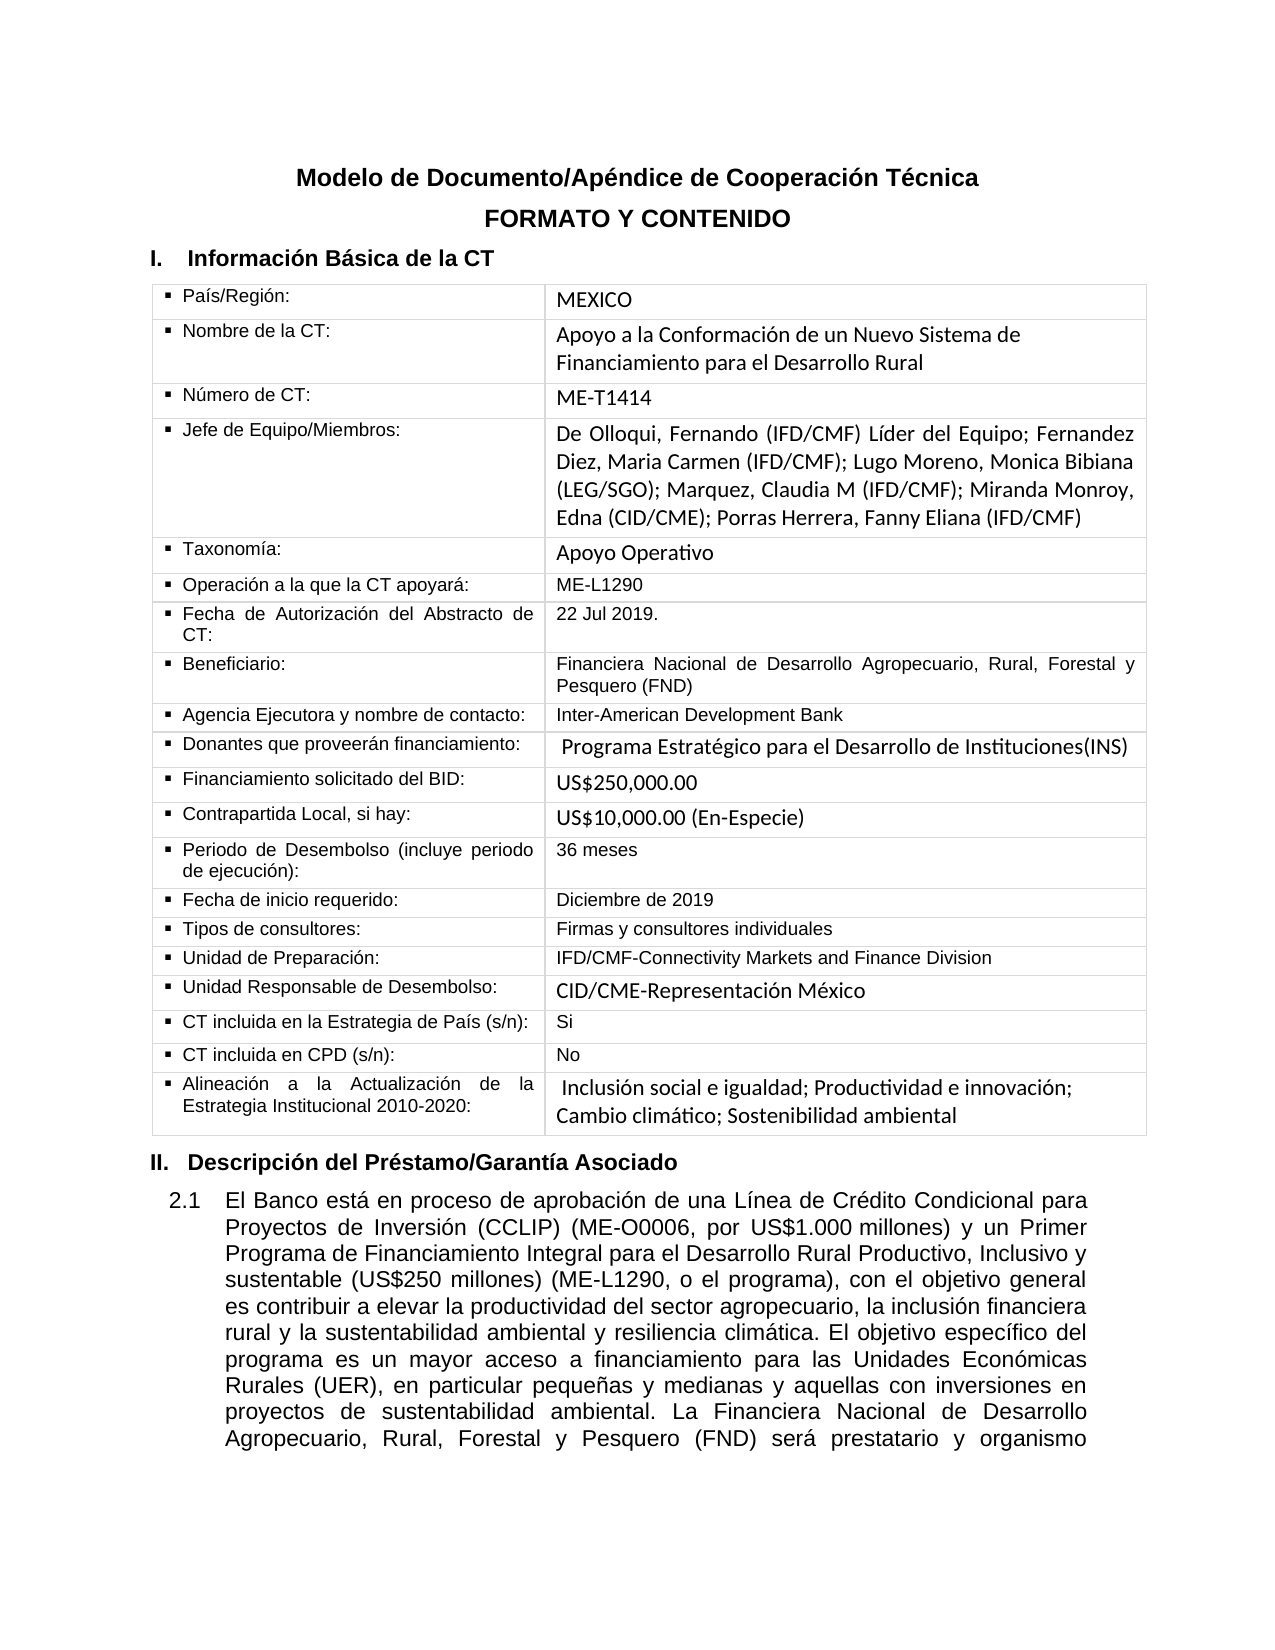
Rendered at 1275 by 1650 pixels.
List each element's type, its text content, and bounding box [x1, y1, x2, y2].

table_cell [546, 704, 1146, 731]
table_cell Fecha de inicio requerido: [153, 889, 544, 917]
list Descripción del Préstamo/Garantía Asociado [150, 1148, 1087, 1175]
table_cell [546, 947, 1146, 975]
table_cell CT incluida en la Estrategia de País (s/n): [153, 1011, 544, 1043]
table_cell No [546, 1044, 1146, 1072]
table_cell Operación a la que la CT apoyará: [153, 574, 544, 601]
text Modelo de Documento/Apéndice de Cooperación Técnica [187, 162, 1087, 191]
table_cell Unidad Responsable de Desembolso: [153, 976, 544, 1010]
table_cell Agencia Ejecutora y nombre de contacto: [153, 704, 544, 731]
table_cell Beneficiario: [153, 653, 544, 702]
list Información Básica de la CT [150, 245, 1087, 271]
table_cell Jefe de Equipo/Miembros: [153, 419, 544, 537]
table_cell Nombre de la CT: [153, 320, 544, 382]
table_cell Contrapartida Local, si hay: [153, 803, 544, 837]
table_cell Fecha de Autorización del Abstracto de CT: [153, 603, 544, 652]
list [169, 1187, 1087, 1451]
table_cell CT incluida en CPD (s/n): [153, 1044, 544, 1072]
text FORMATO Y CONTENIDO [187, 204, 1087, 232]
table_cell Número de CT: [153, 384, 544, 418]
table_cell Si [546, 1011, 1146, 1043]
table_cell Financiamiento solicitado del BID: [153, 768, 544, 802]
table_cell Taxonomía: [153, 538, 544, 572]
table_cell Unidad de Preparación: [153, 947, 544, 975]
table_cell Financiera Nacional de Desarrollo Agropecuario, Rural, Forestal y Pesquero (FND) [546, 653, 1146, 702]
table_cell . [546, 603, 1146, 652]
table_header País/Región: [153, 285, 544, 319]
table_cell Diciembre de 2019 [546, 889, 1146, 917]
table_cell Donantes que proveerán financiamiento: [153, 733, 544, 767]
table_cell [546, 574, 1146, 601]
table_cell Alineación a la Actualización de la Estrategia Institucional 2010-2020: [153, 1073, 544, 1135]
table_cell Tipos de consultores: [153, 918, 544, 946]
table_cell 36 meses [546, 838, 1146, 888]
table_cell Firmas y consultores individuales [546, 918, 1146, 946]
table_cell Periodo de Desembolso (incluye periodo de ejecución): [153, 838, 544, 888]
